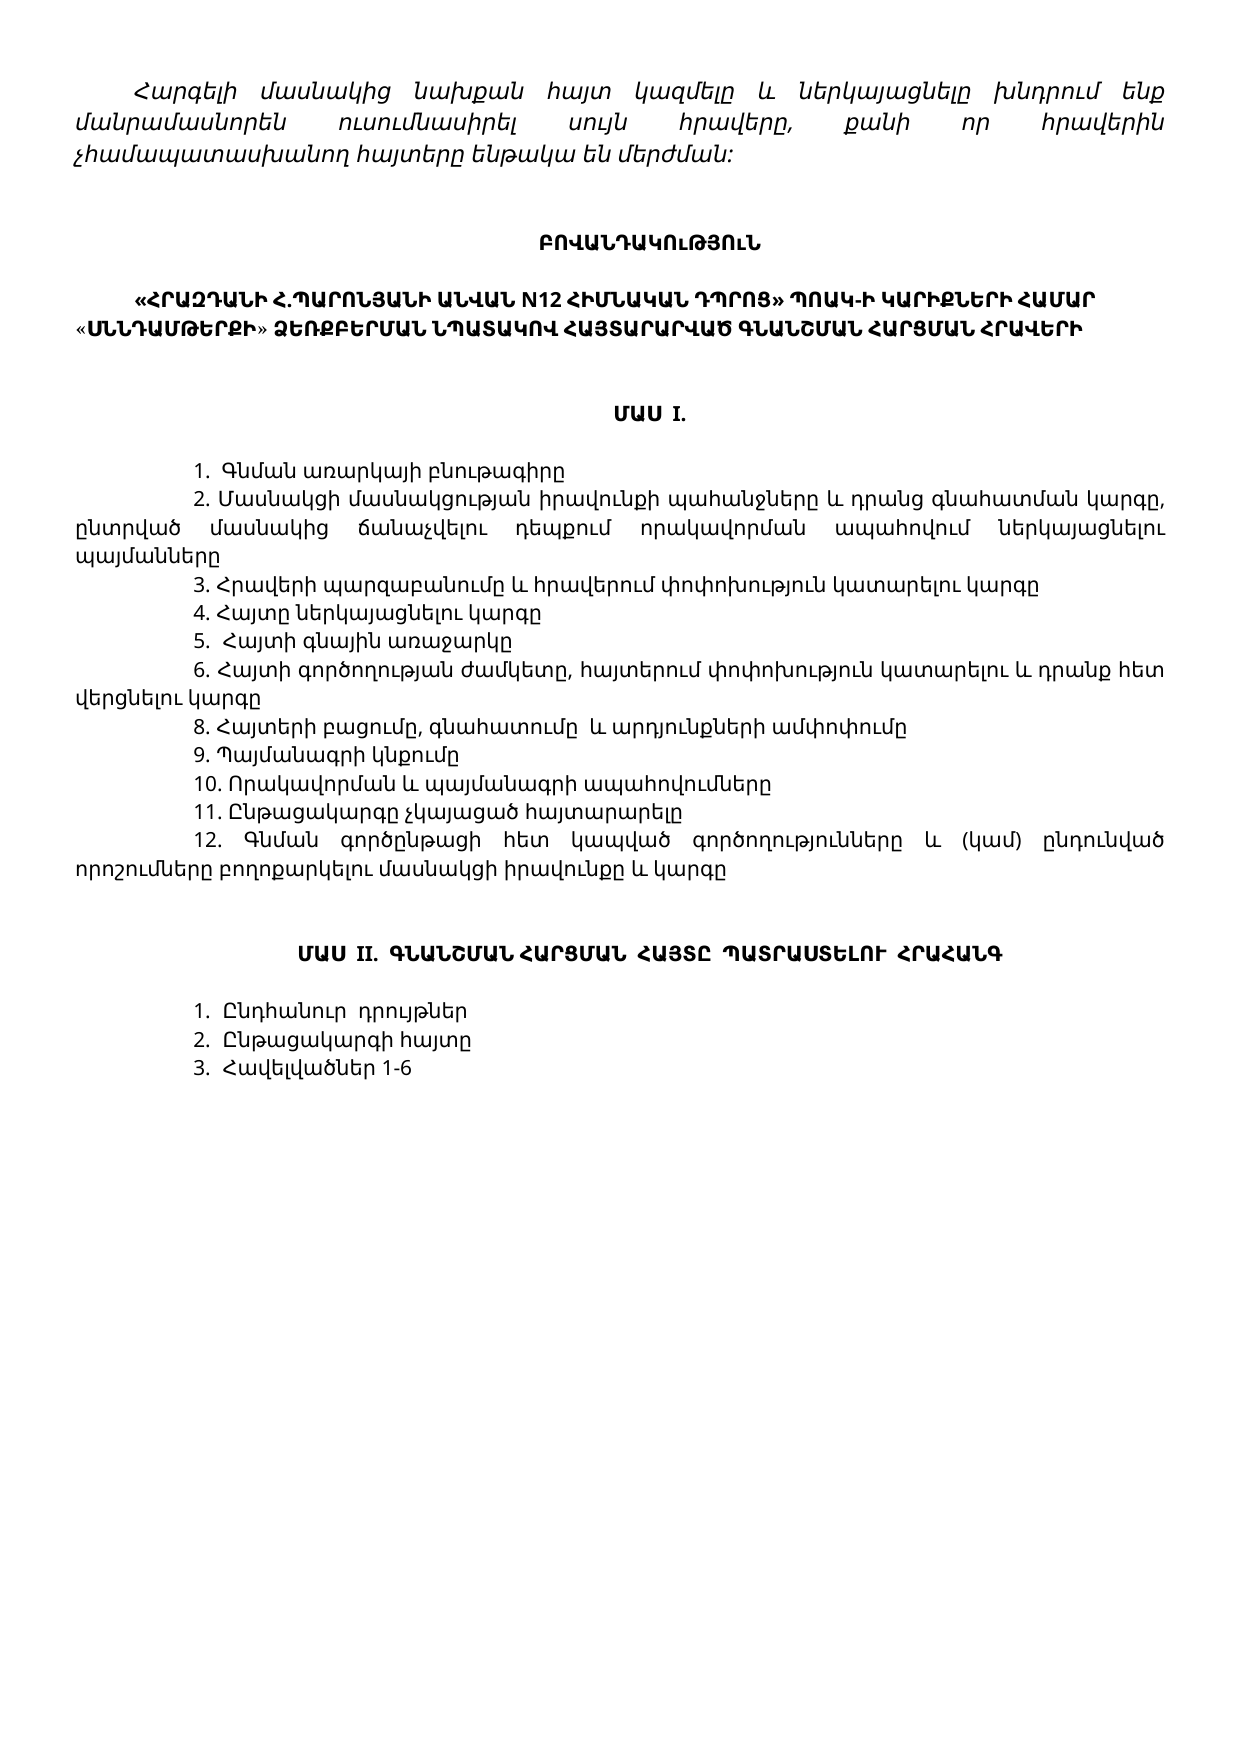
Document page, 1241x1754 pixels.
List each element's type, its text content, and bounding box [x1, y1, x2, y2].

text 5. Հայտի գնային առաջարկը [75, 627, 1165, 655]
text 2. Ընթացակարգի հայտը [75, 1025, 1165, 1053]
text 1. Գնման առարկայի բնութագիրը [75, 456, 1165, 484]
text 8. Հայտերի բացումը, գնահատումը և արդյունքների ամփոփումը [75, 712, 1165, 740]
text 10. Որակավորման և պայմանագրի ապահովումները [75, 769, 1165, 797]
text 11. Ընթացակարգը չկայացած հայտարարելը [75, 797, 1165, 826]
text ԲՈՎԱՆԴԱԿՈւԹՅՈւՆ [75, 228, 1165, 257]
text 3. Հավելվածներ 1-6 [75, 1053, 1165, 1082]
text 9. Պայմանագրի կնքումը [75, 740, 1165, 769]
text 6. Հայտի գործողության ժամկետը, հայտերում փոփոխություն կատարելու և դրանք հետ վերցնելու կարգը [75, 655, 1165, 712]
text 3. Հրավերի պարզաբանումը և հրավերում փոփոխություն կատարելու կարգը [75, 570, 1165, 598]
text 2. Մասնակցի մասնակցության իրավունքի պահանջները և դրանց գնահատման կարգը, ընտրված մասնակից ճանաչվելու դեպքում որակավորման ապահովում ներկայացնելու պայմանները [75, 484, 1165, 570]
text 4. Հայտը ներկայացնելու կարգը [75, 598, 1165, 627]
text Հարգելի մասնակից նախքան հայտ կազմելը և ներկայացնելը խնդրում ենք մանրամասնորեն ուսումնասիրել սույն հրավերը, քանի որ հրավերին չհամապատասխանող հայտերը ենթակա են մերժման: [75, 75, 1165, 169]
text 1. Ընդհանուր դրույթներ [75, 996, 1165, 1025]
text «ՀՐԱԶԴԱՆԻ Հ.ՊԱՐՈՆՅԱՆԻ ԱՆՎԱՆ N12 ՀԻՄՆԱԿԱՆ ԴՊՐՈՑ» ՊՈԱԿ-Ի ԿԱՐԻՔՆԵՐԻ ՀԱՄԱՐ ՍՆՆԴԱՄԹԵՐՔԻ ՁԵՌՔԲԵՐՄԱՆ ՆՊԱՏԱԿՈՎ ՀԱՅՏԱՐԱՐՎԱԾ ԳՆԱՆՇՄԱՆ ՀԱՐՑՄԱՆ ՀՐԱՎԵՐԻ [75, 285, 1165, 342]
text ՄԱՍ I. [75, 399, 1165, 427]
text 12. Գնման գործընթացի հետ կապված գործողությունները և (կամ) ընդունված որոշումները բողոքարկելու մասնակցի իրավունքը և կարգը [75, 826, 1165, 882]
text ՄԱՍ II. ԳՆԱՆՇՄԱՆ ՀԱՐՑՄԱՆ ՀԱՅՏԸ ՊԱՏՐԱՍՏԵԼՈՒ ՀՐԱՀԱՆԳ [75, 939, 1165, 968]
